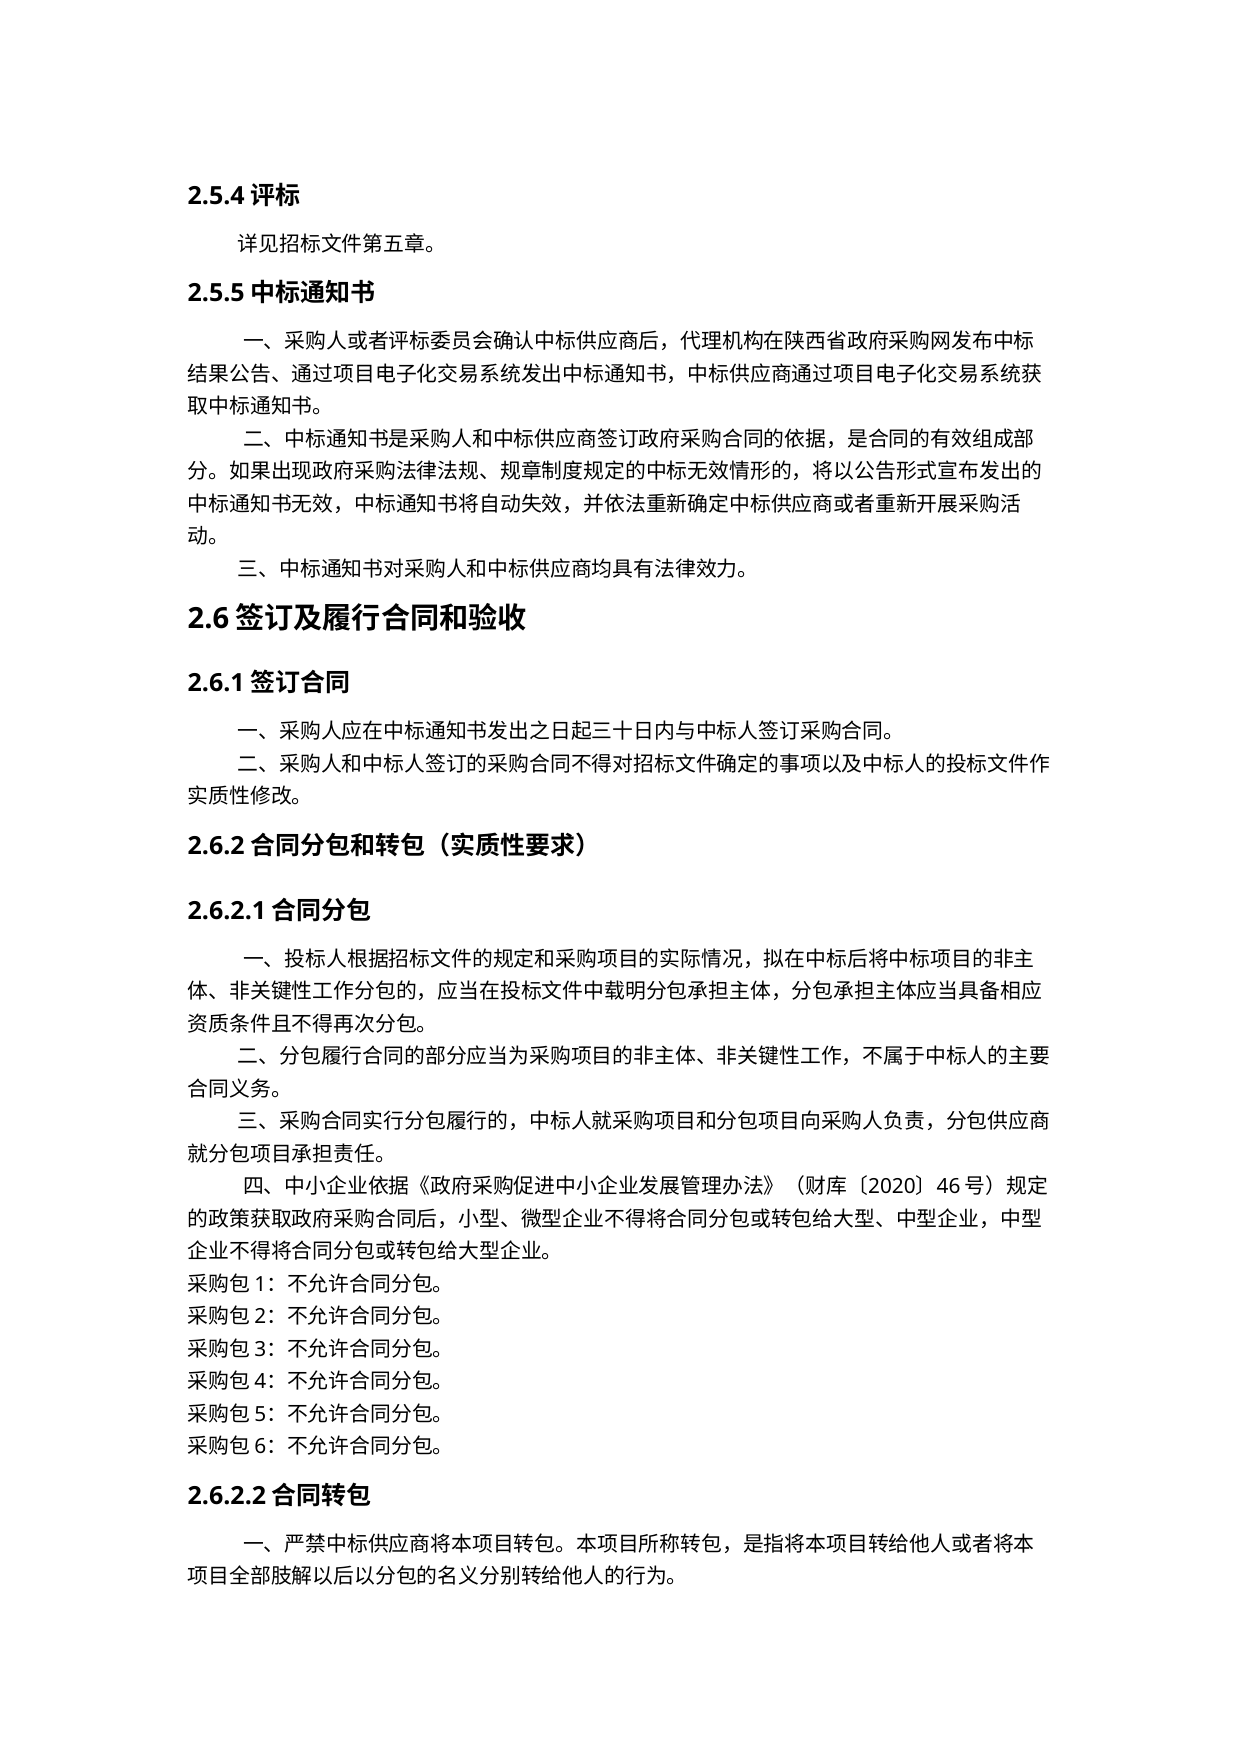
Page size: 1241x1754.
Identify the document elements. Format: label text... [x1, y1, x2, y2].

text 一、采购人或者评标委员会确认中标供应商后，代理机构在陕西省政府采购网发布中标结果公告、通过项目电子化交易系统发出中标通知书，中标供应商通过项目电子化交易系统获取中标通知书。 [187, 324, 1053, 422]
text 采购包2：不允许合同分包。 [187, 1299, 1053, 1332]
text 2.6.2.2合同转包 [187, 1462, 1053, 1527]
text 一、投标人根据招标文件的规定和采购项目的实际情况，拟在中标后将中标项目的非主体、非关键性工作分包的，应当在投标文件中载明分包承担主体，分包承担主体应当具备相应资质条件且不得再次分包。 [187, 942, 1053, 1039]
text 二、中标通知书是采购人和中标供应商签订政府采购合同的依据，是合同的有效组成部分。如果出现政府采购法律法规、规章制度规定的中标无效情形的，将以公告形式宣布发出的中标通知书无效，中标通知书将自动失效，并依法重新确定中标供应商或者重新开展采购活动。 [187, 422, 1053, 552]
text 四、中小企业依据《政府采购促进中小企业发展管理办法》（财库〔2020〕46号）规定的政策获取政府采购合同后，小型、微型企业不得将合同分包或转包给大型、中型企业，中型企业不得将合同分包或转包给大型企业。 [187, 1169, 1053, 1267]
text 二、采购人和中标人签订的采购合同不得对招标文件确定的事项以及中标人的投标文件作实质性修改。 [187, 747, 1053, 812]
text 采购包5：不允许合同分包。 [187, 1397, 1053, 1429]
text 一、采购人应在中标通知书发出之日起三十日内与中标人签订采购合同。 [187, 714, 1053, 747]
text 2.5.4评标 [187, 162, 1053, 227]
text 采购包6：不允许合同分包。 [187, 1429, 1053, 1462]
text 三、中标通知书对采购人和中标供应商均具有法律效力。 [187, 552, 1053, 584]
text 2.5.5中标通知书 [187, 259, 1053, 324]
text 详见招标文件第五章。 [187, 227, 1053, 259]
text 三、采购合同实行分包履行的，中标人就采购项目和分包项目向采购人负责，分包供应商就分包项目承担责任。 [187, 1104, 1053, 1169]
text 二、分包履行合同的部分应当为采购项目的非主体、非关键性工作，不属于中标人的主要合同义务。 [187, 1039, 1053, 1104]
text 2.6签订及履行合同和验收 [187, 584, 1053, 649]
text 2.6.2合同分包和转包（实质性要求） [187, 812, 1053, 877]
text 一、严禁中标供应商将本项目转包。本项目所称转包，是指将本项目转给他人或者将本项目全部肢解以后以分包的名义分别转给他人的行为。 [187, 1527, 1053, 1592]
text 采购包3：不允许合同分包。 [187, 1332, 1053, 1364]
text 2.6.2.1合同分包 [187, 877, 1053, 942]
text 采购包1：不允许合同分包。 [187, 1267, 1053, 1299]
text 采购包4：不允许合同分包。 [187, 1364, 1053, 1397]
text 2.6.1签订合同 [187, 649, 1053, 714]
